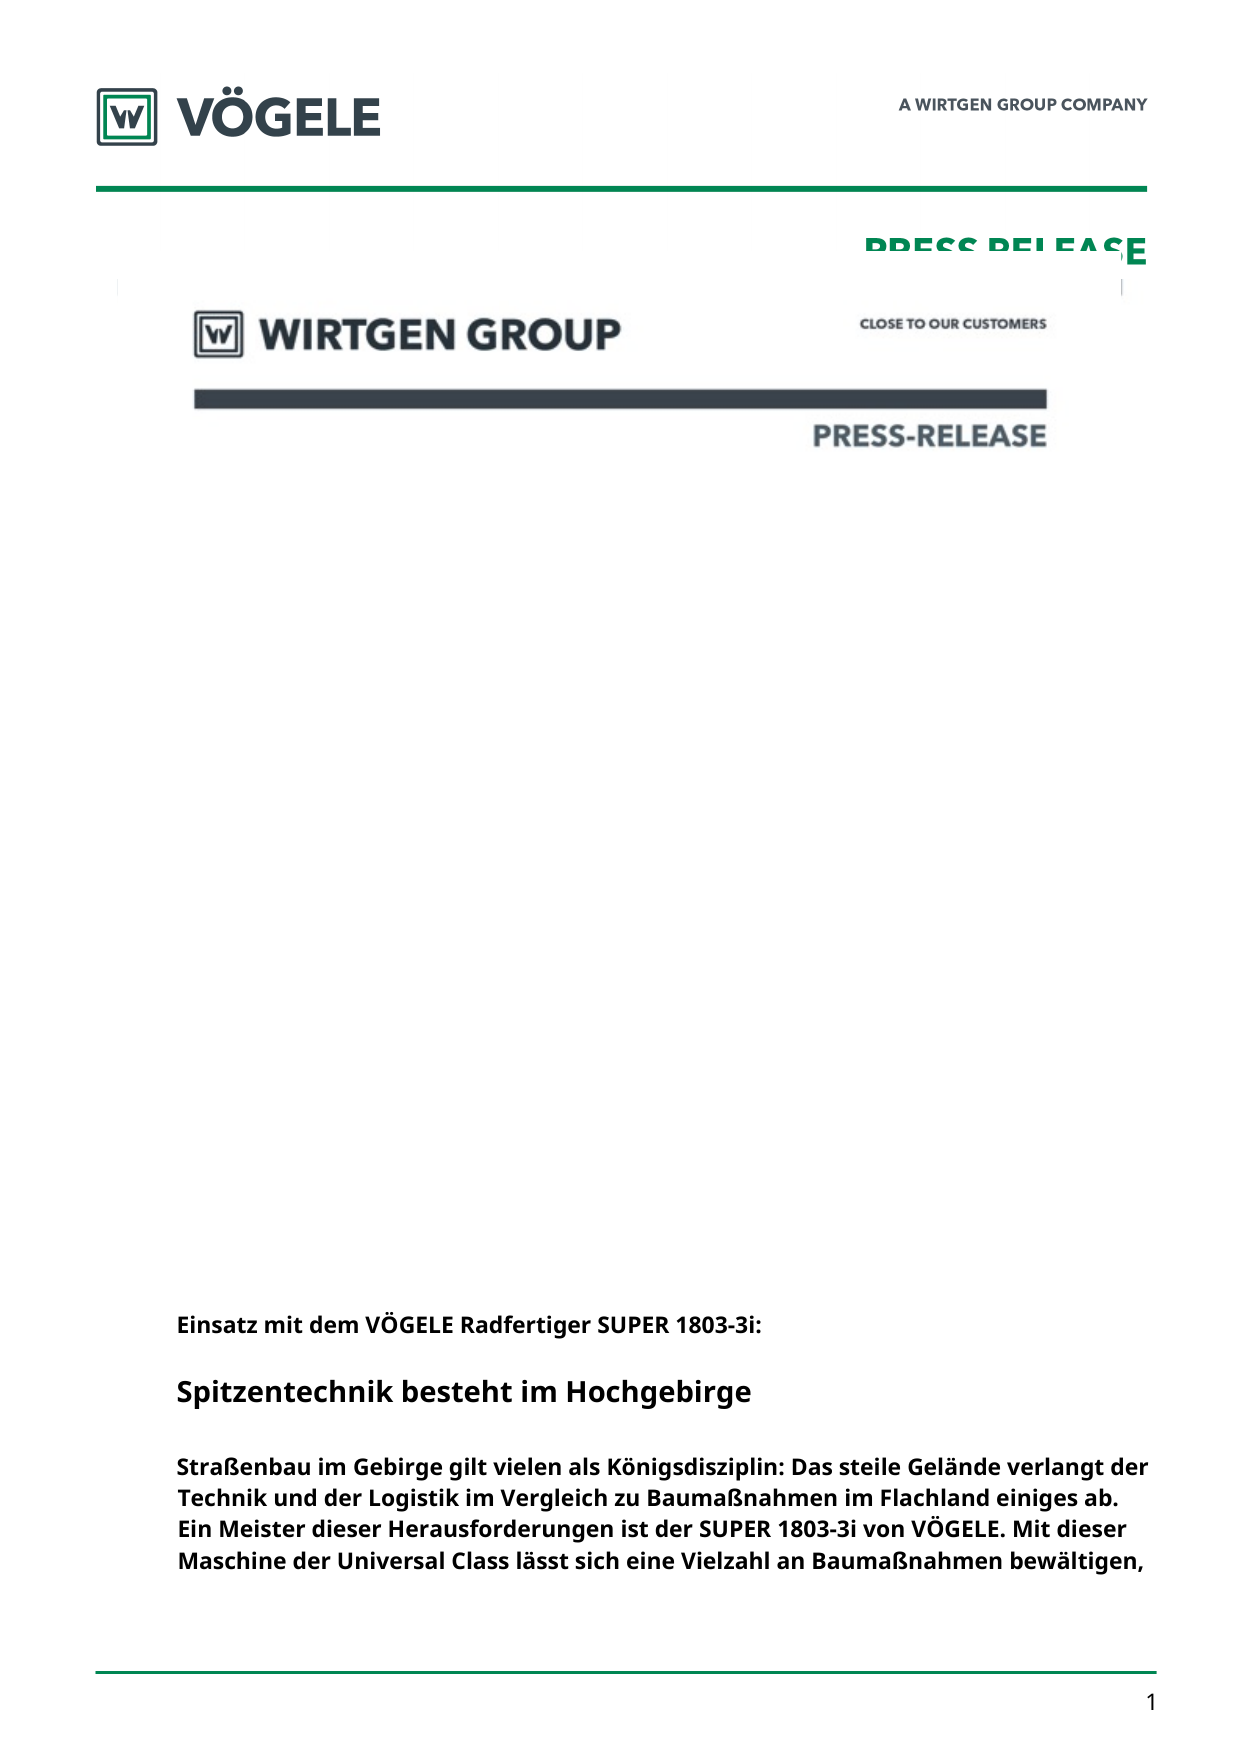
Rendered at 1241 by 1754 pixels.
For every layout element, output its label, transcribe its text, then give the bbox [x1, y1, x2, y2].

text Spitzentechnik besteht im Hochgebirge [176, 1371, 1150, 1411]
text Straßenbau im Gebirge gilt vielen als Königsdisziplin: Das steile Gelände verlangt der Technik und der Logistik im Vergleich zu Baumaßnahmen im Flachland einiges ab. Ein Meister dieser Herausforderungen ist der SUPER 1803-3i von VÖGELE. Mit dieser Maschine der Universal Class lässt sich eine Vielzahl an Baumaßnahmen bewältigen, wie sie für den Alpenraum charakteristisch sind. Das stellte der Radfertiger einmal mehr im österreichischen Tirol unter Beweis. [176, 1451, 1150, 1576]
picture [76, 73, 1174, 1309]
picture [67, 1662, 1196, 1678]
text Einsatz mit dem VÖGELE Radfertiger SUPER 1803-3i: [176, 1309, 1150, 1340]
